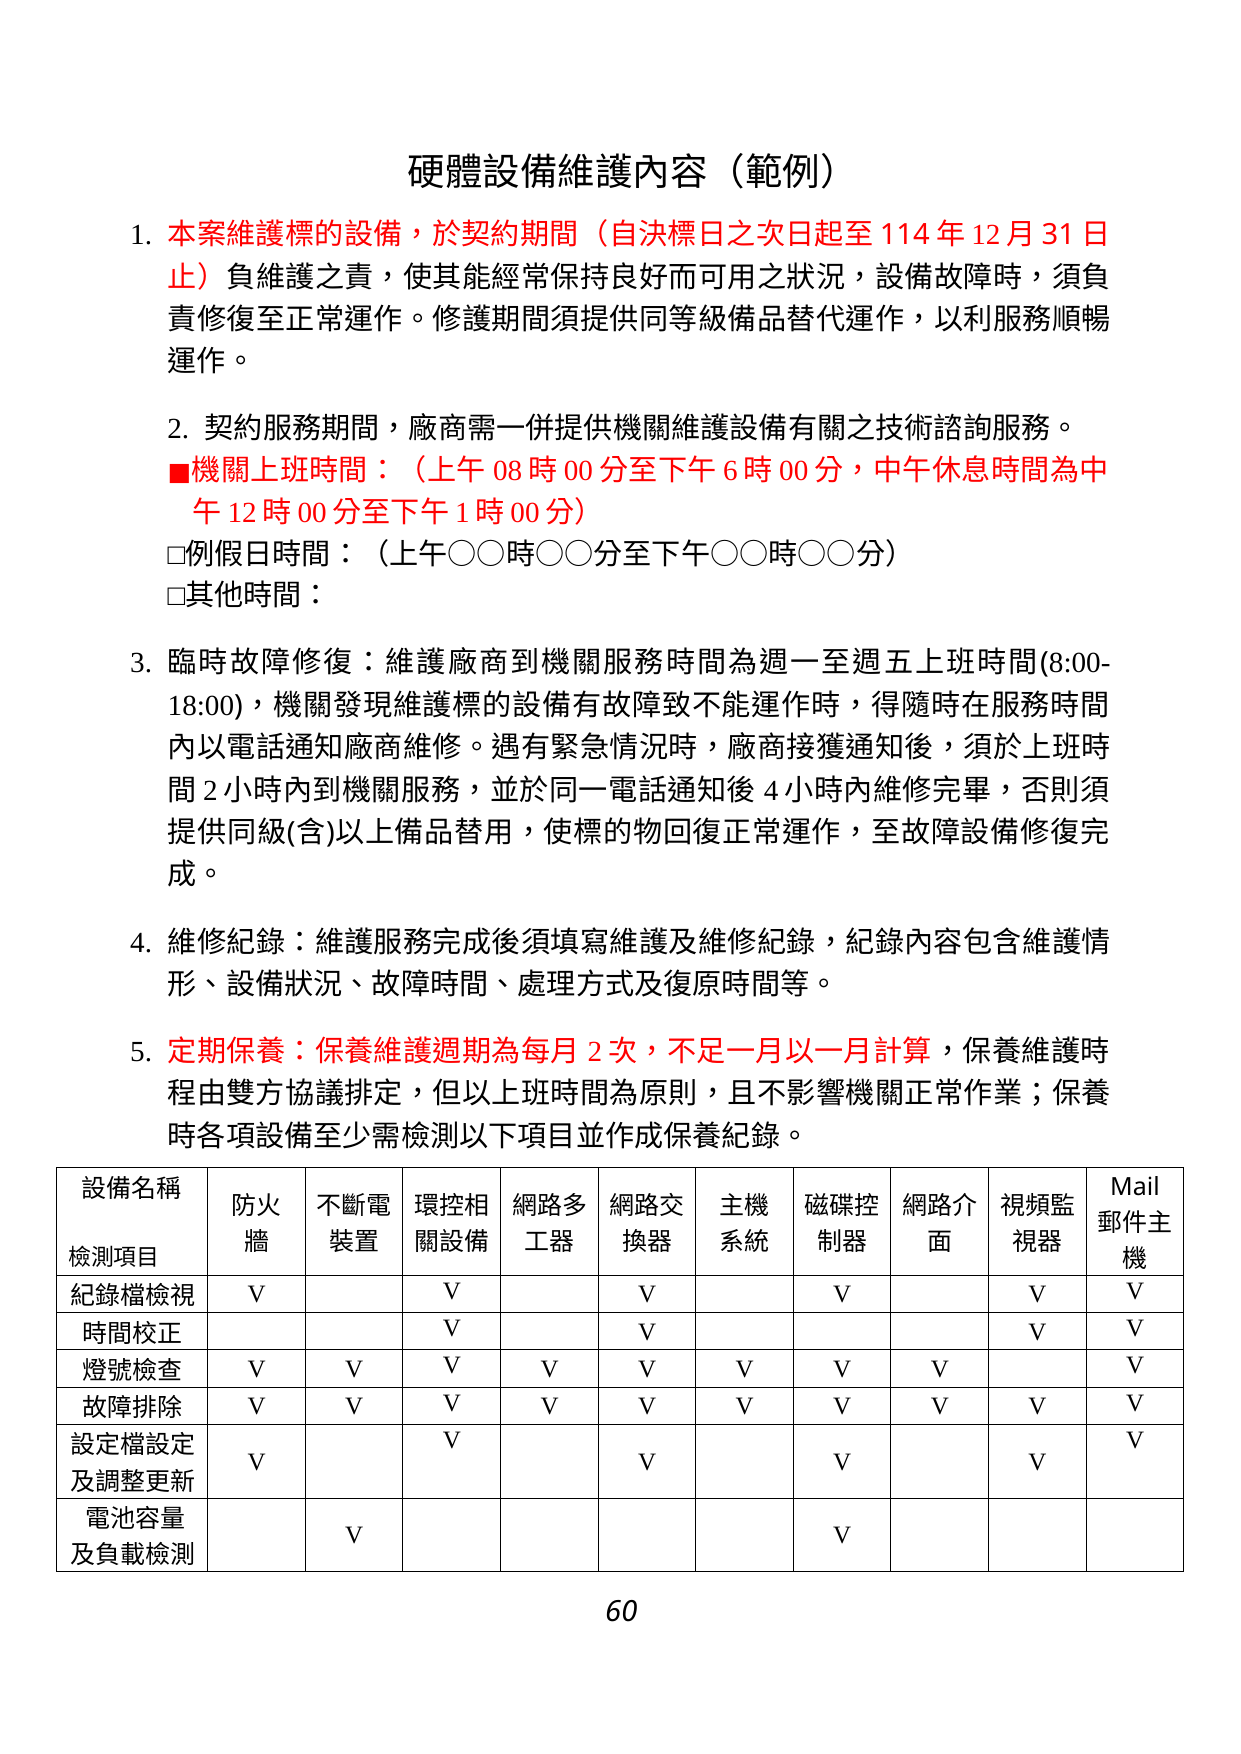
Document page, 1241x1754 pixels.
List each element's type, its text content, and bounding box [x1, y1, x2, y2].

table_cell [989, 1350, 1086, 1387]
table_cell [891, 1313, 988, 1349]
list 臨時故障修復：維護廠商到機關服務時間為週一至週五上班時間(8:00-18:00)，機關發現維護標的設備有故障致不能運作時，得隨時在服務時間內以電話通知廠商維修。遇有緊急情況時，廠商接獲通知後，須於上班時間2小時內到機關服務，並於同一電話通知後4小時內維修完畢，否則須提供同級(含)以上備品替用，使標的物回復正常運作，至故障設備修復完成。 [130, 639, 1110, 893]
table_cell V [403, 1350, 500, 1387]
table_cell [208, 1313, 305, 1349]
table_cell [403, 1499, 500, 1571]
text □其他時間： [167, 572, 1110, 614]
table_header 磁碟控制器 [794, 1168, 890, 1275]
table_cell V [989, 1425, 1086, 1497]
table_cell [891, 1499, 988, 1571]
table_cell [501, 1313, 598, 1349]
table_cell V [1087, 1388, 1183, 1424]
table_cell V [891, 1350, 988, 1387]
table_cell [501, 1425, 598, 1497]
table_cell V [599, 1313, 695, 1349]
table_cell V [989, 1388, 1086, 1424]
table_cell V [989, 1313, 1086, 1349]
table_header 防火牆 [208, 1168, 305, 1275]
table_cell V [501, 1350, 598, 1387]
list 契約服務期間，廠商需一併提供機關維護設備有關之技術諮詢服務。 [167, 405, 1110, 447]
table_cell 故障排除 [57, 1388, 207, 1424]
table_cell V [208, 1350, 305, 1387]
table_cell V [501, 1388, 598, 1424]
table_cell V [403, 1388, 500, 1424]
table_cell V [794, 1276, 890, 1312]
table_header 主機系統 [696, 1168, 793, 1275]
list 維修紀錄：維護服務完成後須填寫維護及維修紀錄，紀錄內容包含維護情形、設備狀況、故障時間、處理方式及復原時間等。 [130, 918, 1110, 1003]
table_cell V [403, 1276, 500, 1312]
table_cell [891, 1276, 988, 1312]
table_cell V [1087, 1313, 1183, 1349]
table_cell [501, 1276, 598, 1312]
table_cell 時間校正 [57, 1313, 207, 1349]
table_cell V [696, 1388, 793, 1424]
table_cell [306, 1276, 402, 1312]
table_cell 電池容量及負載檢測 [57, 1499, 207, 1571]
table_header 環控相關設備 [403, 1168, 500, 1275]
table_cell 燈號檢查 [57, 1350, 207, 1387]
table_cell V [403, 1425, 500, 1497]
table_cell [989, 1499, 1086, 1571]
table_cell V [794, 1425, 890, 1497]
table_cell [696, 1313, 793, 1349]
table_cell [501, 1499, 598, 1571]
table_cell [696, 1499, 793, 1571]
table_header Mail郵件主機 [1087, 1168, 1183, 1275]
table_cell V [208, 1388, 305, 1424]
table_cell V [794, 1350, 890, 1387]
table_cell [891, 1425, 988, 1497]
table_cell V [208, 1276, 305, 1312]
table_cell [208, 1499, 305, 1571]
list 定期保養：保養維護週期為每月2次，不足一月以一月計算，保養維護時程由雙方協議排定，但以上班時間為原則，且不影響機關正常作業；保養時各項設備至少需檢測以下項目並作成保養紀錄。 [130, 1028, 1110, 1154]
table_cell V [794, 1388, 890, 1424]
table_cell [696, 1425, 793, 1497]
table_header 網路多工器 [501, 1168, 598, 1275]
table_cell V [208, 1425, 305, 1497]
table_cell [696, 1276, 793, 1312]
text ■機關上班時間：（上午08時00分至下午6時00分，中午休息時間為中午12時00分至下午1時00分） [167, 447, 1110, 531]
table_cell 設定檔設定及調整更新 [57, 1425, 207, 1497]
table_cell V [1087, 1276, 1183, 1312]
table_header 網路介面 [891, 1168, 988, 1275]
table_header 不斷電裝置 [306, 1168, 402, 1275]
text 硬體設備維護內容（範例） [154, 136, 1110, 198]
table_cell V [306, 1350, 402, 1387]
table_cell V [599, 1425, 695, 1497]
table_cell V [1087, 1425, 1183, 1497]
table_cell V [599, 1350, 695, 1387]
table_cell V [794, 1499, 890, 1571]
table_cell V [891, 1388, 988, 1424]
table_cell V [989, 1276, 1086, 1312]
table_cell [1087, 1499, 1183, 1571]
list 本案維護標的設備，於契約期間（自決標日之次日起至114年12月31日止）負維護之責，使其能經常保持良好而可用之狀況，設備故障時，須負責修復至正常運作。修護期間須提供同等級備品替代運作，以利服務順暢運作。 [130, 211, 1110, 380]
table_cell 紀錄檔檢視 [57, 1276, 207, 1312]
table_cell V [599, 1388, 695, 1424]
table_header 網路交換器 [599, 1168, 695, 1275]
table_header 視頻監視器 [989, 1168, 1086, 1275]
table_cell V [403, 1313, 500, 1349]
table_cell V [599, 1276, 695, 1312]
table_cell [599, 1499, 695, 1571]
table_cell [306, 1313, 402, 1349]
table_cell [306, 1425, 402, 1497]
table_header 設備名稱 檢測項目 [57, 1168, 207, 1275]
table_cell [794, 1313, 890, 1349]
table_cell V [306, 1388, 402, 1424]
table_cell V [696, 1350, 793, 1387]
table_cell V [306, 1499, 402, 1571]
table_cell V [1087, 1350, 1183, 1387]
text □例假日時間：（上午○○時○○分至下午○○時○○分） [167, 531, 1110, 572]
